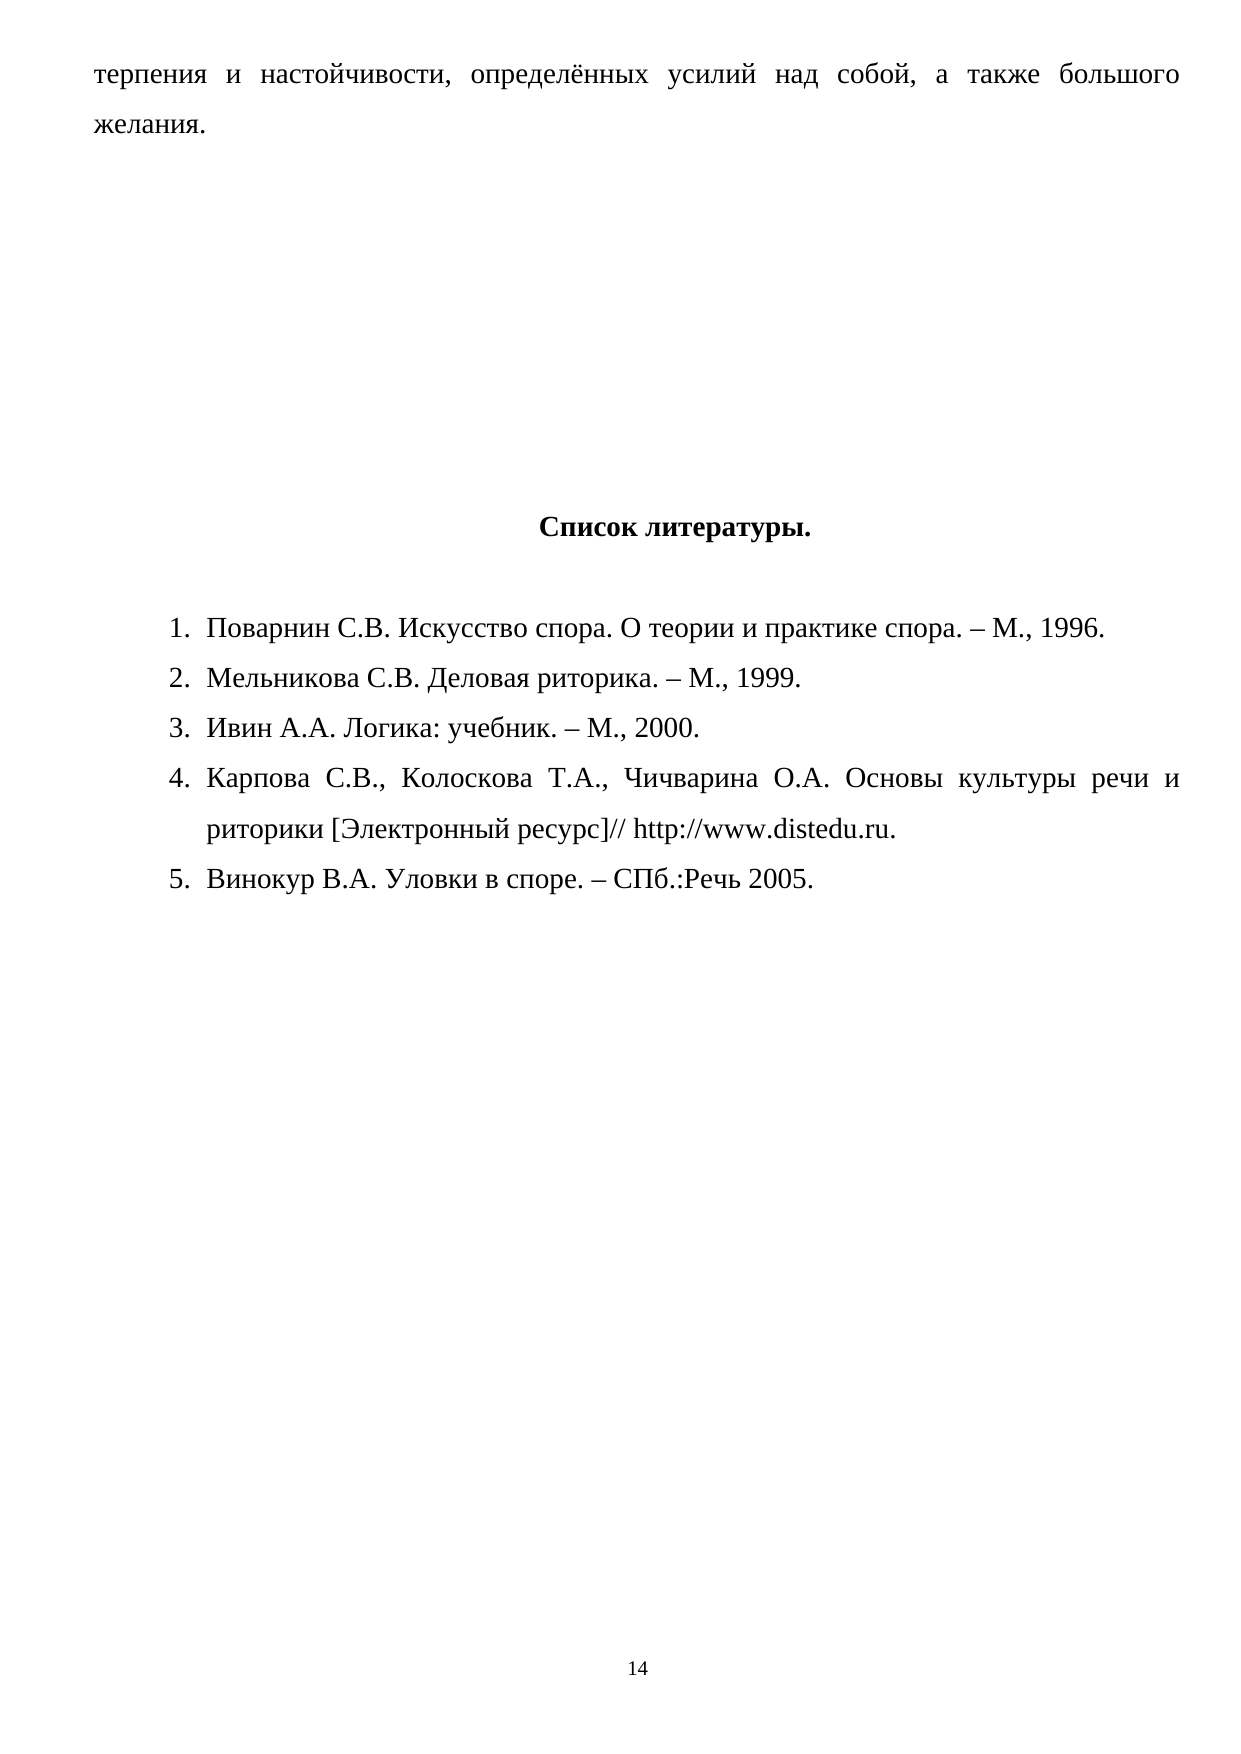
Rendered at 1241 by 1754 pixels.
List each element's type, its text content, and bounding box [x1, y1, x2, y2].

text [94, 56, 1181, 140]
list Винокур В.А. Уловки в споре. – СПб.:Речь 2005. [169, 861, 1181, 895]
list Ивин А.А. Логика: учебник. – М., 2000. [169, 710, 1181, 744]
list Карпова С.В., Колоскова Т.А., Чичварина О.А. Основы культуры речи и риторики [Электронный ресурс]// http://www.distedu.ru. [169, 761, 1181, 844]
list Поварнин С.В. Искусство спора. О теории и практике спора. – М., 1996. [169, 610, 1181, 643]
text Список литературы. [94, 509, 1181, 543]
list Мельникова С.В. Деловая риторика. – М., 1999. [169, 660, 1181, 693]
